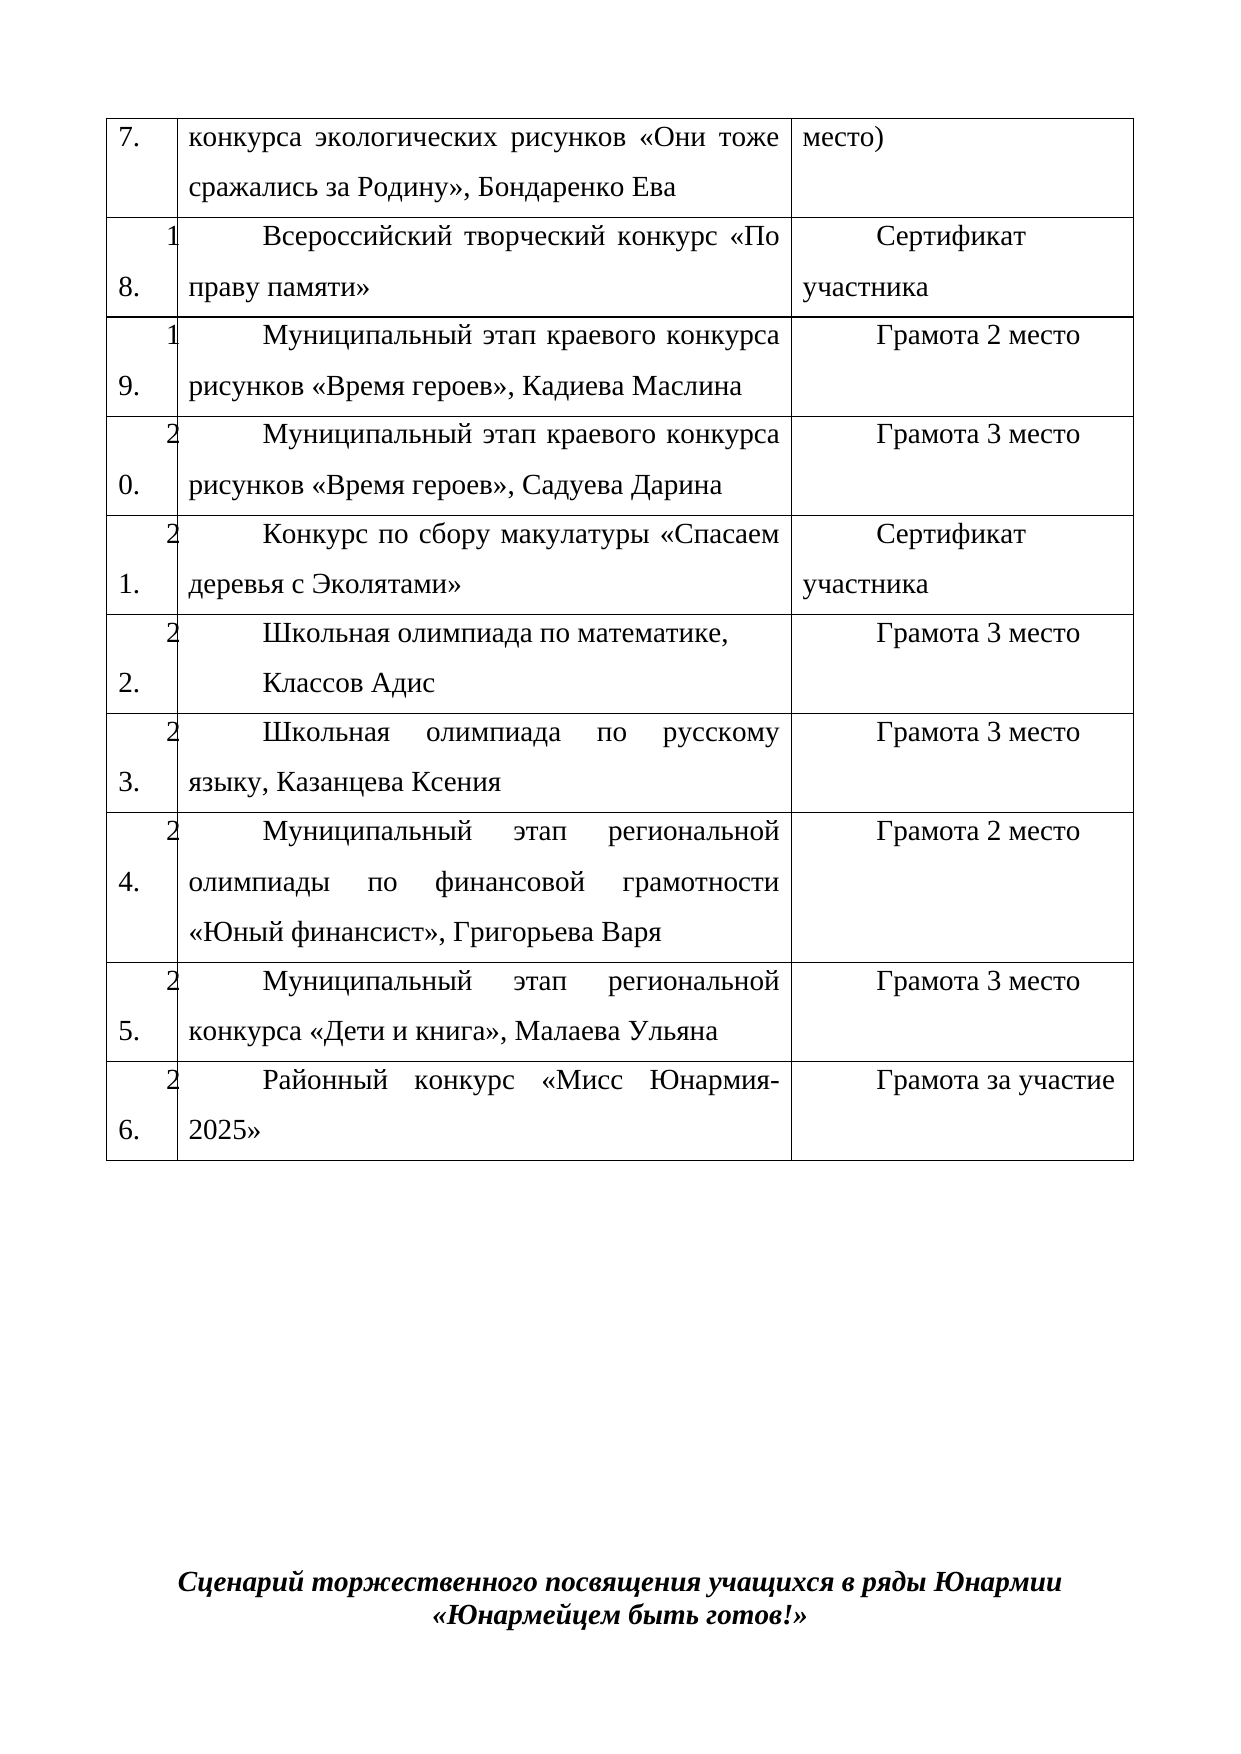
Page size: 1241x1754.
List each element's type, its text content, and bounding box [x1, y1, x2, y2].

table_cell 23. [107, 714, 177, 812]
table_cell Школьная олимпиада по русскому языку, Казанцева Ксения [178, 714, 791, 812]
table_cell Грамота 2 место [792, 318, 1133, 416]
text Сценарий торжественного посвящения учащихся в ряды Юнармии [118, 1564, 1122, 1597]
table_cell Сертификат участника [792, 218, 1133, 316]
table_cell Грамота 2 место [792, 813, 1133, 962]
table_cell Грамота 3 место [792, 615, 1133, 713]
table_cell 22. [107, 615, 177, 713]
table_cell Муниципальный этап региональной конкурса «Дети и книга», Малаева Ульяна [178, 963, 791, 1061]
table_cell Грамота за участие [792, 1062, 1133, 1160]
table_cell 26. [107, 1062, 177, 1160]
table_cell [178, 119, 791, 217]
table_cell Муниципальный этап краевого конкурса рисунков «Время героев», Садуева Дарина [178, 417, 791, 515]
table_cell 17. [107, 119, 177, 217]
table_cell Грамота 3 место [792, 963, 1133, 1061]
table_cell 18. [107, 218, 177, 316]
table_cell Грамота 3 место [792, 417, 1133, 515]
table_cell 21. [107, 516, 177, 614]
table_cell Конкурс по сбору макулатуры «Спасаем деревья с Эколятами» [178, 516, 791, 614]
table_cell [792, 119, 1133, 217]
table_cell Всероссийский творческий конкурс «По праву памяти» [178, 218, 791, 316]
table_cell 24. [107, 813, 177, 962]
table_cell Муниципальный этап краевого конкурса рисунков «Время героев», Кадиева Маслина [178, 318, 791, 416]
table_cell Районный конкурс «Мисс Юнармия-2025» [178, 1062, 791, 1160]
text «Юнармейцем быть готов!» [118, 1597, 1122, 1631]
table_cell Муниципальный этап региональной олимпиады по финансовой грамотности «Юный финансист», Григорьева Варя [178, 813, 791, 962]
table_cell 20. [107, 417, 177, 515]
table_cell 25. [107, 963, 177, 1061]
table_cell Сертификат участника [792, 516, 1133, 614]
table_cell Грамота 3 место [792, 714, 1133, 812]
table_cell 19. [107, 318, 177, 416]
table_cell Школьная олимпиада по математике, Классов Адис [178, 615, 791, 713]
